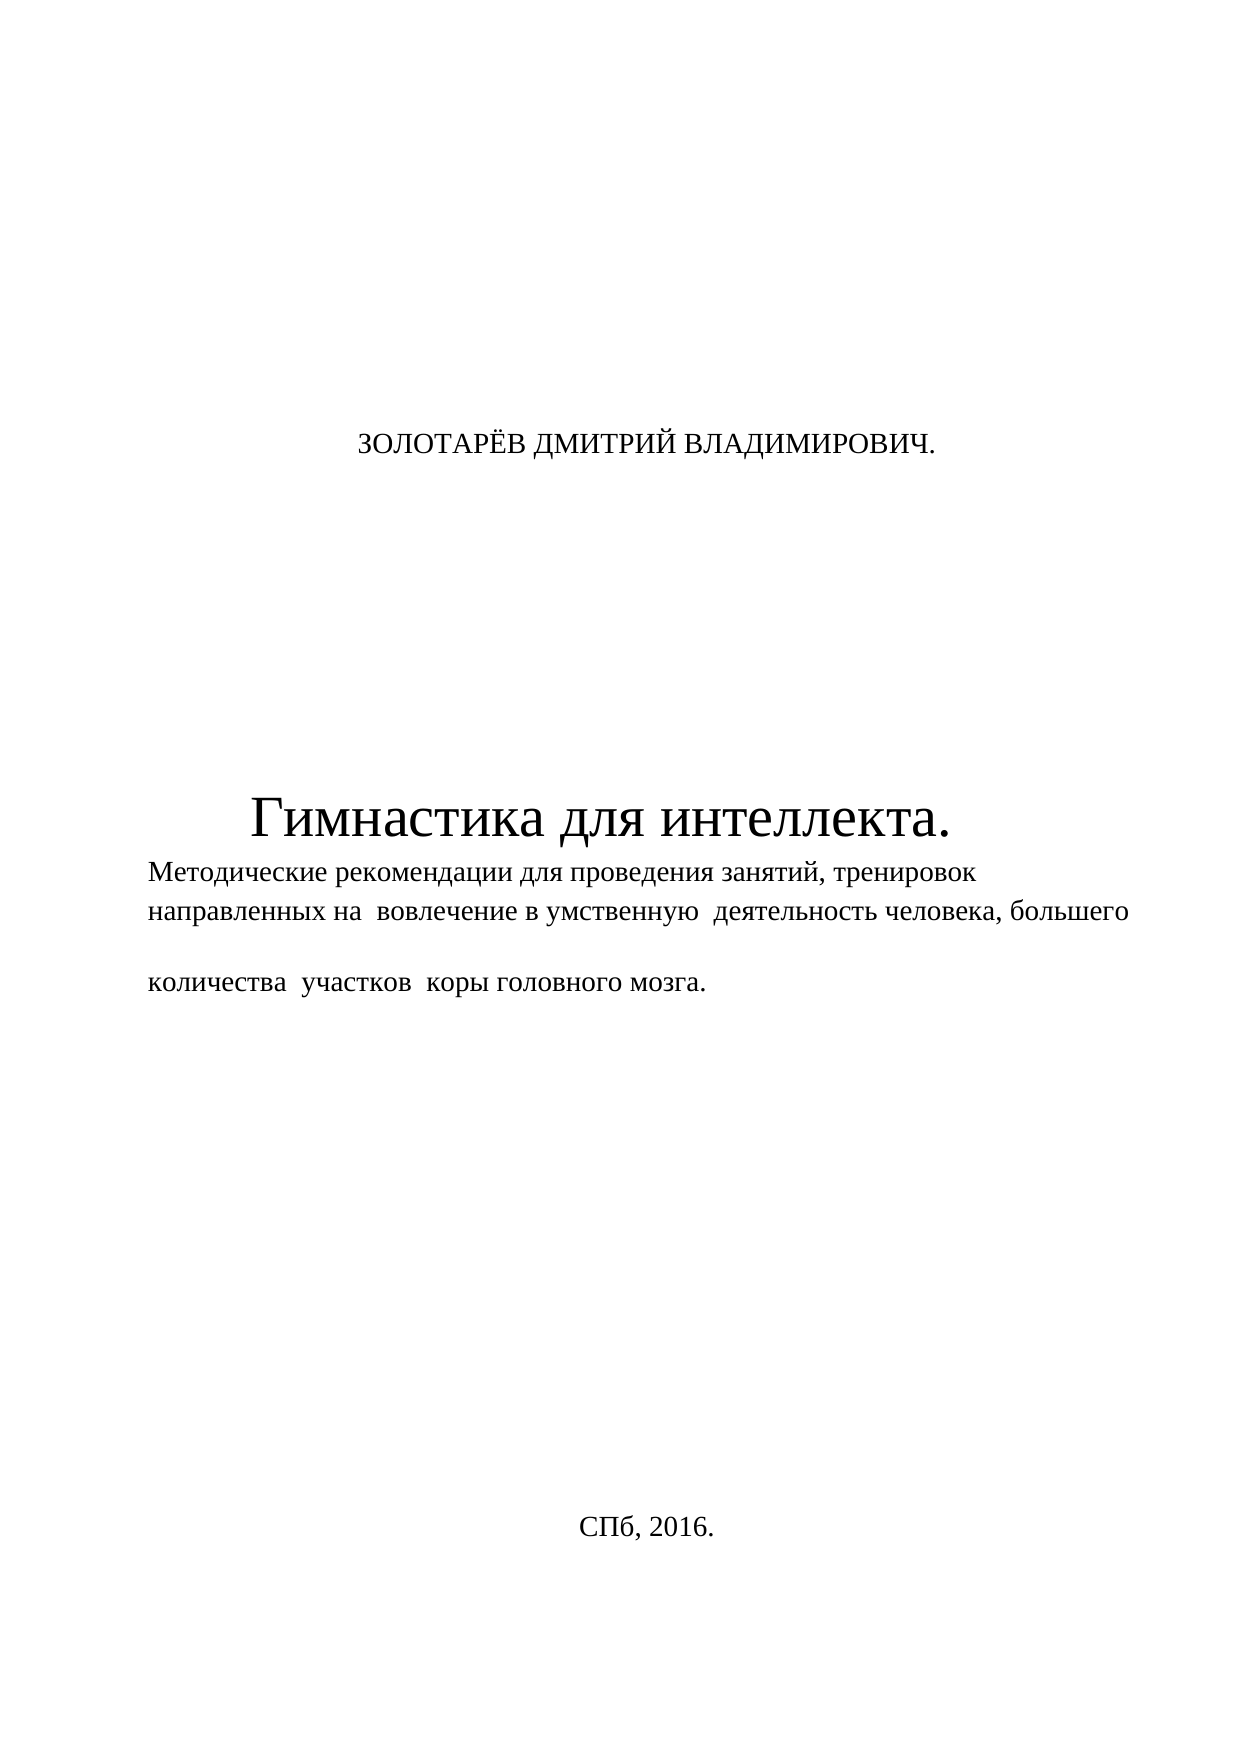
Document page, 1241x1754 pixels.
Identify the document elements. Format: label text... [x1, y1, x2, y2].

text ЗОЛОТАРЁВ ДМИТРИЙ ВЛАДИМИРОВИЧ. [148, 426, 1146, 460]
text СПб, 2016. [148, 1509, 1146, 1543]
text Гимнастика для интеллекта. Методические рекомендации для проведения занятий, тренировок направленных на вовлечение в умственную деятельность человека, большего количества участков коры головного мозга. [148, 782, 1146, 1004]
